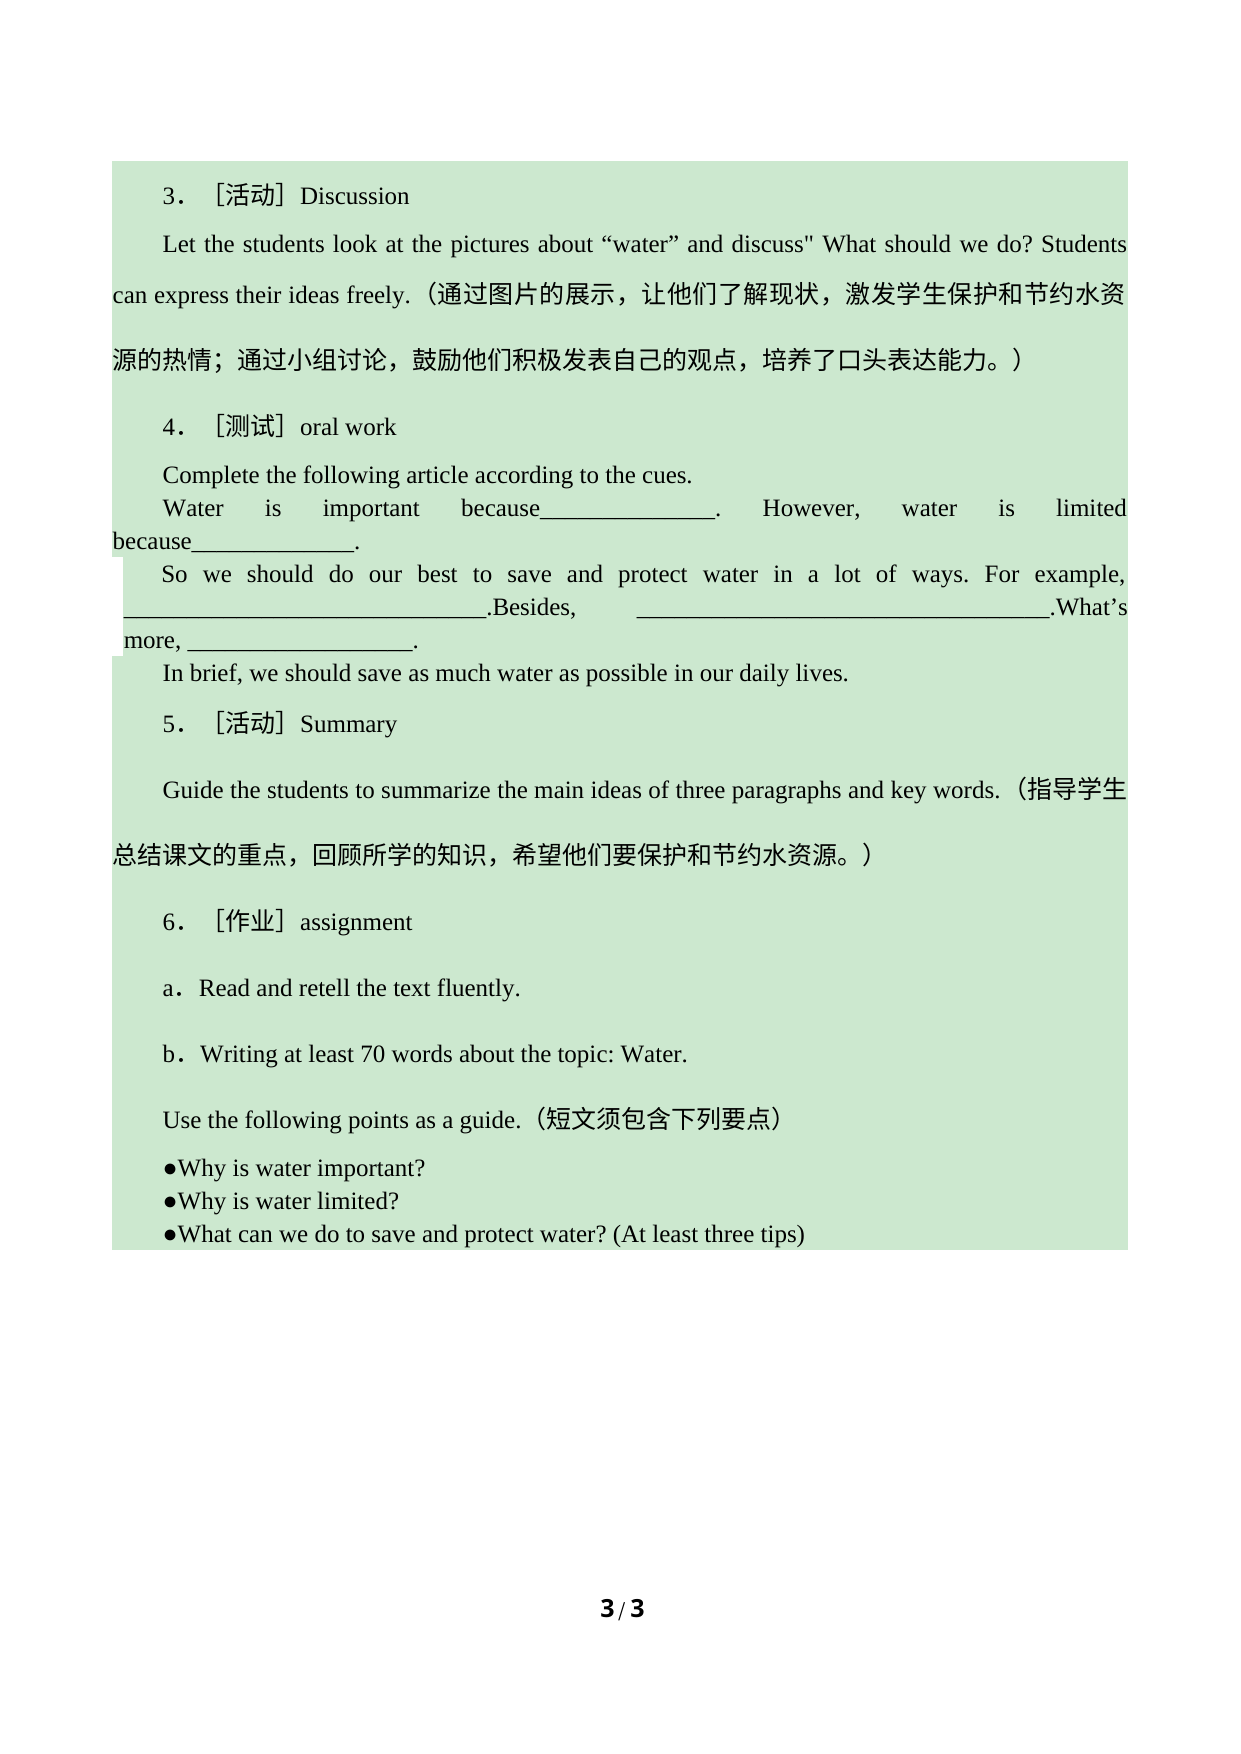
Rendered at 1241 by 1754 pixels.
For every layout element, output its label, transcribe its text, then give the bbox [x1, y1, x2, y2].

text 4．［测试］oral work [112, 392, 1128, 458]
text b．Writing at least 70 words about the topic: Water. [112, 1019, 1128, 1085]
text ●Why is water limited? [112, 1184, 1128, 1217]
text 6．［作业］assignment [112, 887, 1128, 953]
text ●Why is water important? [112, 1151, 1128, 1184]
text ●What can we do to save and protect water? (At least three tips) [112, 1217, 1128, 1250]
text 3．［活动］Discussion [112, 161, 1128, 227]
text Use the following points as a guide.（短文须包含下列要点） [112, 1085, 1128, 1151]
text In brief, we should save as much water as possible in our daily lives. [112, 656, 1128, 689]
text So we should do our best to save and protect water in a lot of ways. For example, _____________________________.Besides, _________________________________.What’s more, __________________. [123, 557, 1128, 656]
text Water is important because______________. However, water is limited because_____________. [112, 491, 1128, 557]
text Let the students look at the pictures about “water” and discuss" What should we do? Students can express their ideas freely.（通过图片的展示，让他们了解现状，激发学生保护和节约水资源的热情；通过小组讨论，鼓励他们积极发表自己的观点，培养了口头表达能力。） [112, 227, 1128, 392]
text Guide the students to summarize the main ideas of three paragraphs and key words.（指导学生总结课文的重点，回顾所学的知识，希望他们要保护和节约水资源。） [112, 755, 1128, 887]
text a．Read and retell the text fluently. [112, 953, 1128, 1019]
text Complete the following article according to the cues. [112, 458, 1128, 491]
text 5．［活动］Summary [112, 689, 1128, 755]
